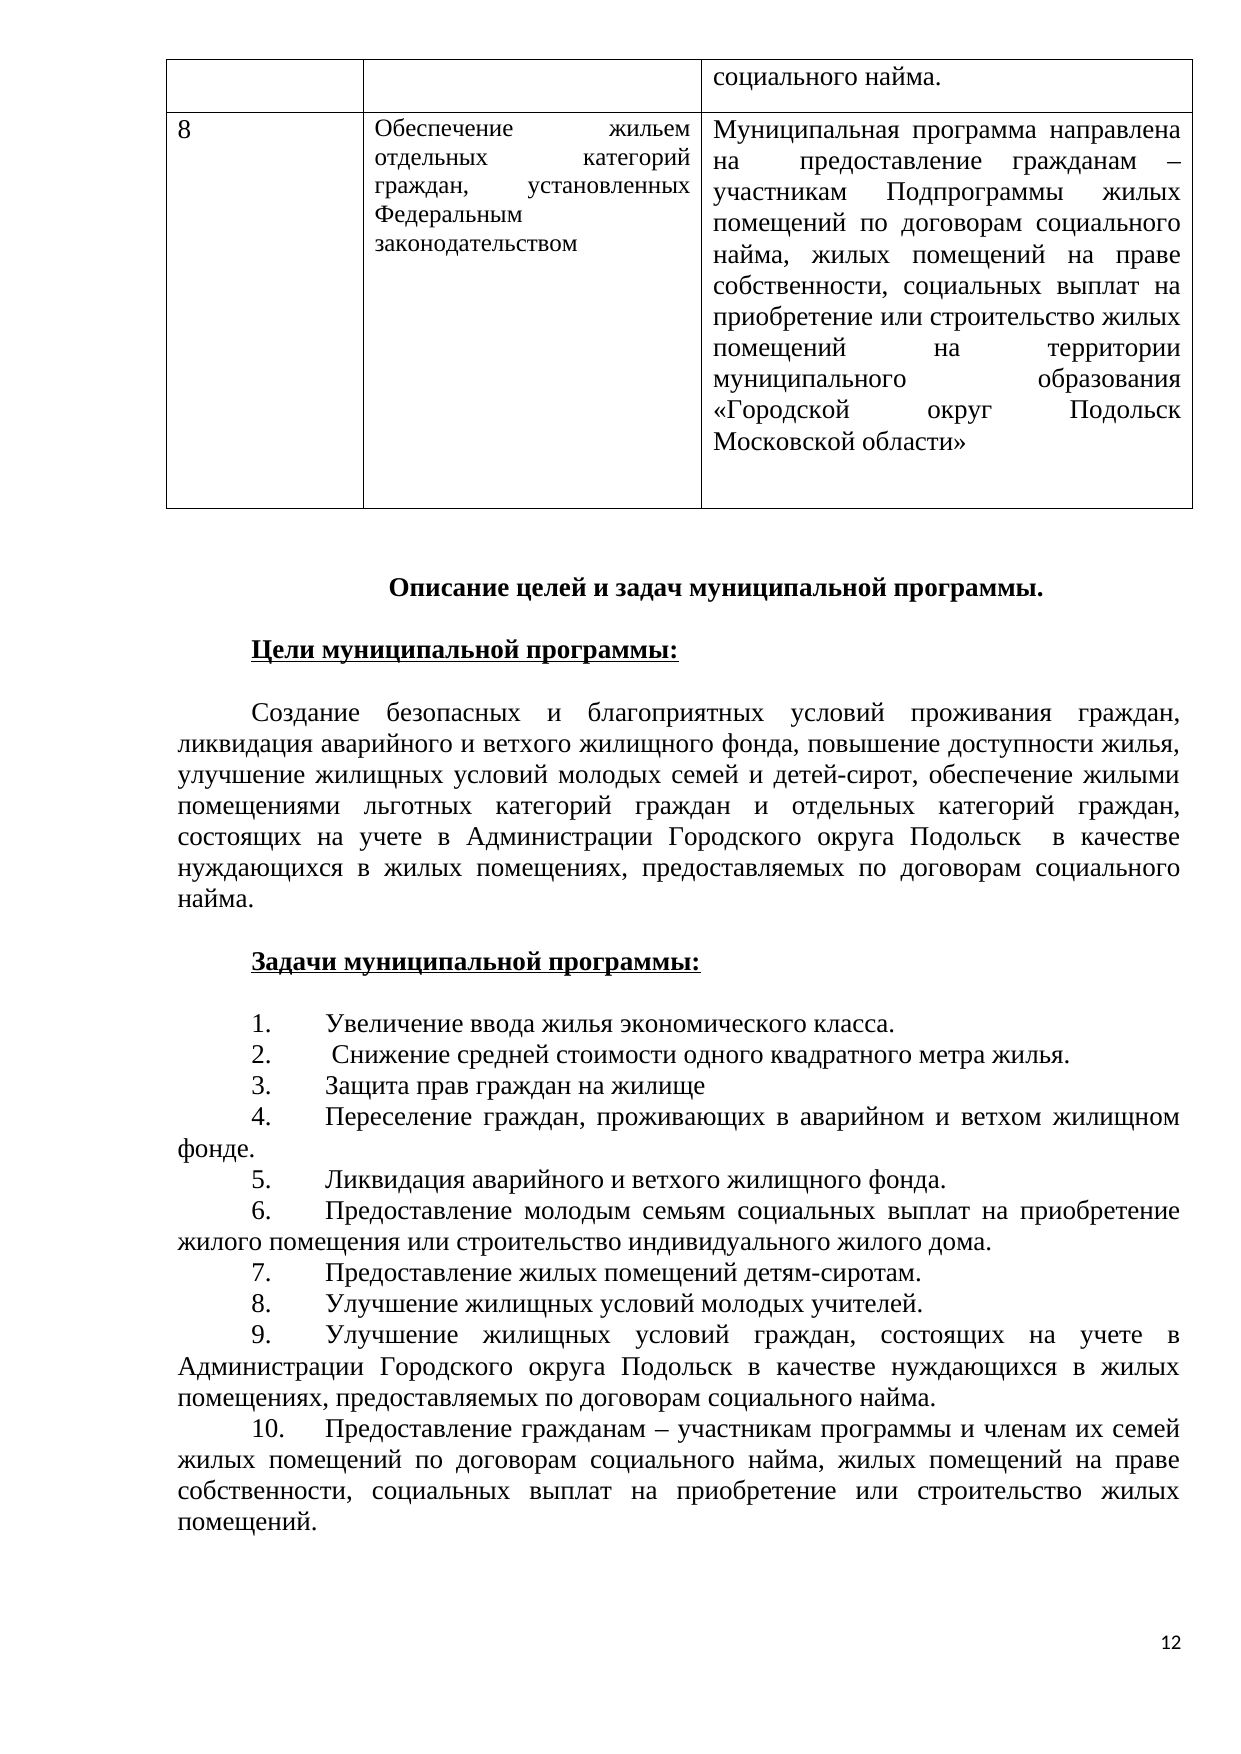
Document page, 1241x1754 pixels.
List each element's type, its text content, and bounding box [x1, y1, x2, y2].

text Цели муниципальной программы: [177, 633, 1181, 664]
list Предоставление гражданам – участникам программы и членам их семей жилых помещений по договорам социального найма, жилых помещений на праве собственности, социальных выплат на приобретение или строительство жилых помещений. [177, 1412, 1181, 1537]
list Предоставление жилых помещений детям-сиротам. [177, 1256, 1181, 1287]
text Создание безопасных и благоприятных условий проживания граждан, ликвидация аварийного и ветхого жилищного фонда, повышение доступности жилья, улучшение жилищных условий молодых семей и детей-сирот, обеспечение жилыми помещениями льготных категорий граждан и отдельных категорий граждан, состоящих на учете в Администрации Городского округа Подольск в качестве нуждающихся в жилых помещениях, предоставляемых по договорам социального найма. [177, 696, 1181, 914]
list Улучшение жилищных условий молодых учителей. [177, 1287, 1181, 1318]
list Защита прав граждан на жилище [177, 1069, 1181, 1101]
list Ликвидация аварийного и ветхого жилищного фонда. [177, 1163, 1181, 1194]
list Увеличение ввода жилья экономического класса. [177, 1007, 1181, 1038]
list Улучшение жилищных условий граждан, состоящих на учете в Администрации Городского округа Подольск в качестве нуждающихся в жилых помещениях, предоставляемых по договорам социального найма. [177, 1318, 1181, 1412]
list Переселение граждан, проживающих в аварийном и ветхом жилищном фонде. [177, 1101, 1181, 1163]
table_cell 7 [167, 60, 363, 112]
table_cell 8 [167, 113, 363, 508]
table_cell Муниципальная программа направлена на предоставление гражданам – участникам Подпрограммы жилых помещений по договорам социального найма, жилых помещений на праве собственности, социальных выплат на приобретение или строительство жилых помещений на территории муниципального образования «Городской округ Подольск Московской области» [702, 113, 1192, 508]
text Задачи муниципальной программы: [177, 945, 1181, 976]
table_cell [702, 60, 1192, 112]
table_cell Обеспечение жильем отдельных категорий граждан, установленных Федеральным законодательством [364, 113, 701, 508]
text Описание целей и задач муниципальной программы. [177, 571, 1181, 602]
list Снижение средней стоимости одного квадратного метра жилья. [177, 1038, 1181, 1069]
list Предоставление молодым семьям социальных выплат на приобретение жилого помещения или строительство индивидуального жилого дома. [177, 1194, 1181, 1256]
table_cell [364, 60, 701, 112]
